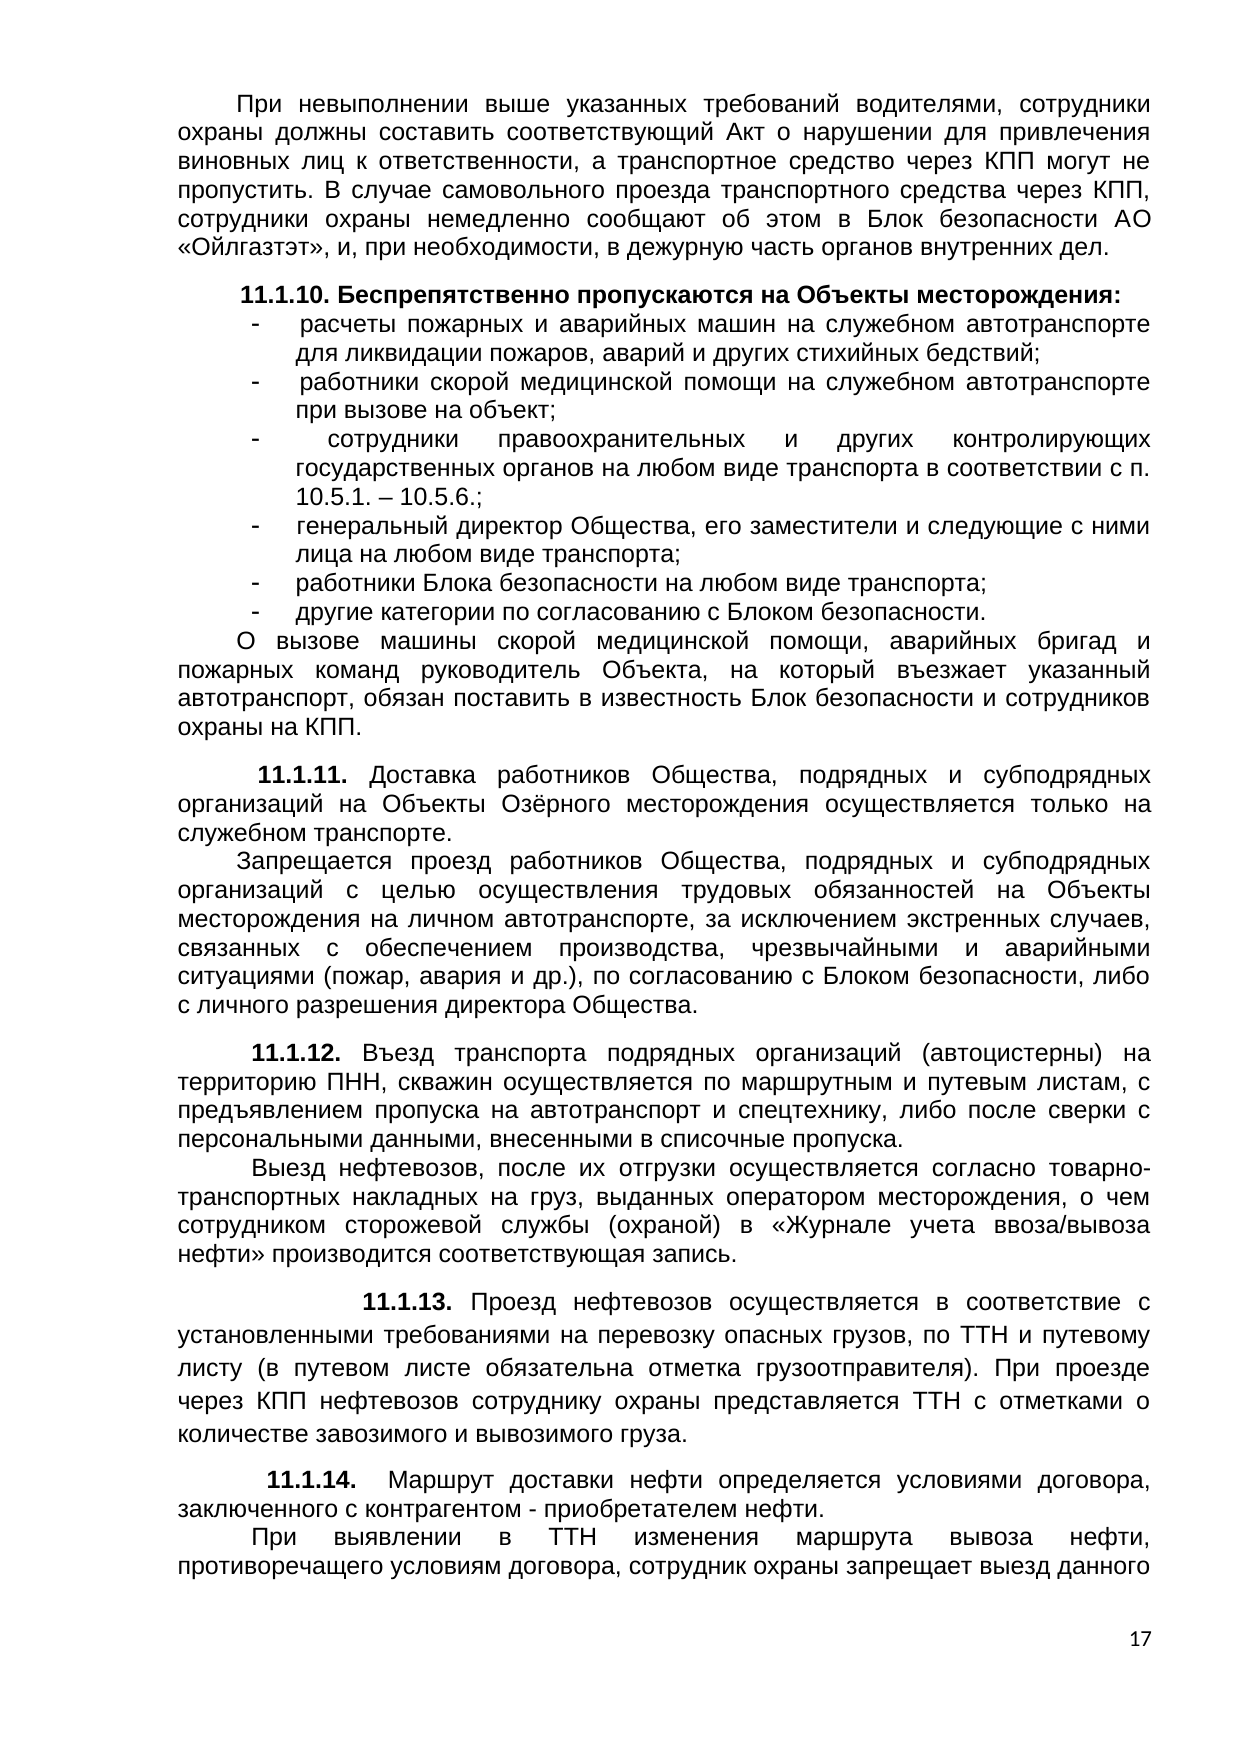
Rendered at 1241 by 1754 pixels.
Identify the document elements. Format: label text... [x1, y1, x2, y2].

text Выезд нефтевозов, после их отгрузки осуществляется согласно товарно-транспортных накладных на груз, выданных оператором месторождения, о чем сотрудником сторожевой службы (охраной) в «Журнале учета ввоза/вывоза нефти» производится соответствующая запись. [177, 1153, 1152, 1268]
list расчеты пожарных и аварийных машин на служебном автотранспорте для ликвидации пожаров, аварий и других стихийных бедствий; [251, 309, 1152, 367]
list работники Блока безопасности на любом виде транспорта; [251, 568, 1152, 597]
text При невыполнении выше указанных требований водителями, сотрудники охраны должны составить соответствующий Акт о нарушении для привлечения виновных лиц к ответственности, а транспортное средство через КПП могут не пропустить. В случае самовольного проезда транспортного средства через КПП, сотрудники охраны немедленно сообщают об этом в Блок безопасности АО «Ойлгазтэт», и, при необходимости, в дежурную часть органов внутренних дел. [177, 89, 1152, 261]
list другие категории по согласованию с Блоком безопасности. [251, 597, 1152, 626]
text 11.1.13. Проезд нефтевозов осуществляется в соответствие с установленными требованиями на перевозку опасных грузов, по ТТН и путевому листу (в путевом листе обязательна отметка грузоотправителя). При проезде через КПП нефтевозов сотруднику охраны представляется ТТН с отметками о количестве завозимого и вывозимого груза. [177, 1287, 1152, 1448]
list генеральный директор Общества, его заместители и следующие с ними лица на любом виде транспорта; [251, 511, 1152, 568]
list сотрудники правоохранительных и других контролирующих государственных органов на любом виде транспорта в соответствии с п. 10.5.1. – 10.5.6.; [251, 424, 1152, 511]
text 11.1.12. Въезд транспорта подрядных организаций (автоцистерны) на территорию ПНН, скважин осуществляется по маршрутным и путевым листам, с предъявлением пропуска на автотранспорт и спецтехнику, либо после сверки с персональными данными, внесенными в списочные пропуска. [177, 1038, 1152, 1153]
text Запрещается проезд работников Общества, подрядных и субподрядных организаций с целью осуществления трудовых обязанностей на Объекты месторождения на личном автотранспорте, за исключением экстренных случаев, связанных с обеспечением производства, чрезвычайными и аварийными ситуациями (пожар, авария и др.), по согласованию с Блоком безопасности, либо с личного разрешения директора Общества. [177, 846, 1152, 1019]
text 11.1.14. Маршрут доставки нефти определяется условиями договора, заключенного с контрагентом - приобретателем нефти. [177, 1465, 1152, 1522]
text 11.1.11. Доставка работников Общества, подрядных и субподрядных организаций на Объекты Озёрного месторождения осуществляется только на служебном транспорте. [177, 760, 1152, 846]
list работники скорой медицинской помощи на служебном автотранспорте при вызове на объект; [251, 367, 1152, 424]
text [177, 1522, 1152, 1580]
text О вызове машины скорой медицинской помощи, аварийных бригад и пожарных команд руководитель Объекта, на который въезжает указанный автотранспорт, обязан поставить в известность Блок безопасности и сотрудников охраны на КПП. [177, 626, 1152, 741]
text 11.1.10. Беспрепятственно пропускаются на Объекты месторождения: [177, 280, 1152, 309]
